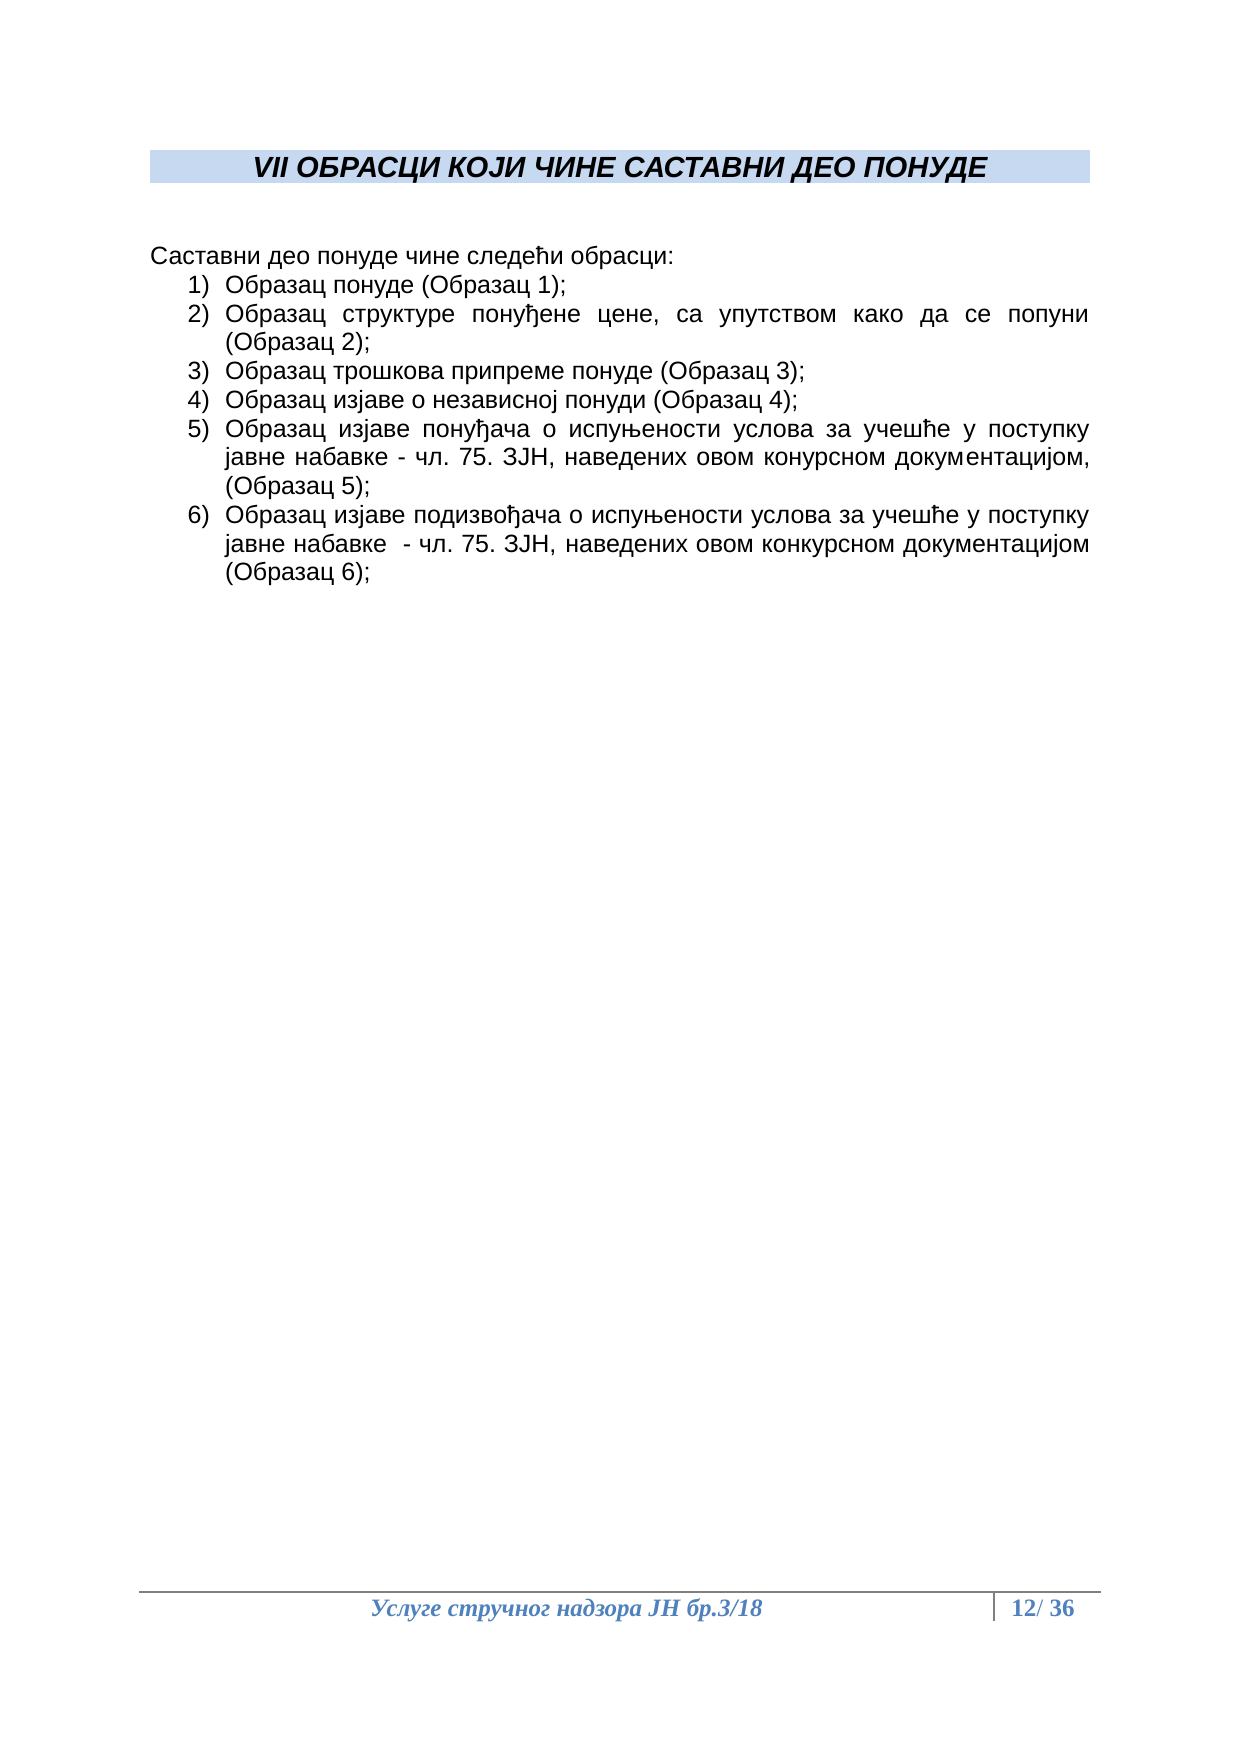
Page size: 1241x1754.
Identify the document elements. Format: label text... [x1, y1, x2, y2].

list Образац изјаве понуђача о испуњености услова за учешће у поступку јавне набавке - чл. 75. ЗЈН, наведених овом конурсном документацијом, (Образац 5); [187, 413, 1090, 500]
list Образац структуре понуђене цене, са упутством како да се попуни (Образац 2); [187, 298, 1090, 356]
list VII ОБРАСЦИ КОЈИ ЧИНЕ САСТАВНИ ДЕО ПОНУДЕ [150, 150, 1090, 183]
list Образац понуде (Образац 1); [187, 270, 1090, 298]
list Образац изјаве подизвођача о испуњености услова за учешће у поступку јавне набавке - чл. 75. ЗЈН, наведених овом конкурсном документацијом (Образац 6); [187, 500, 1090, 586]
list Образац трошкова припреме понуде (Образац 3); [187, 356, 1090, 385]
list Саставни део понуде чине следећи обрасци: [150, 241, 1090, 270]
list Образац изјаве о независној понуди (Образац 4); [187, 385, 1090, 413]
